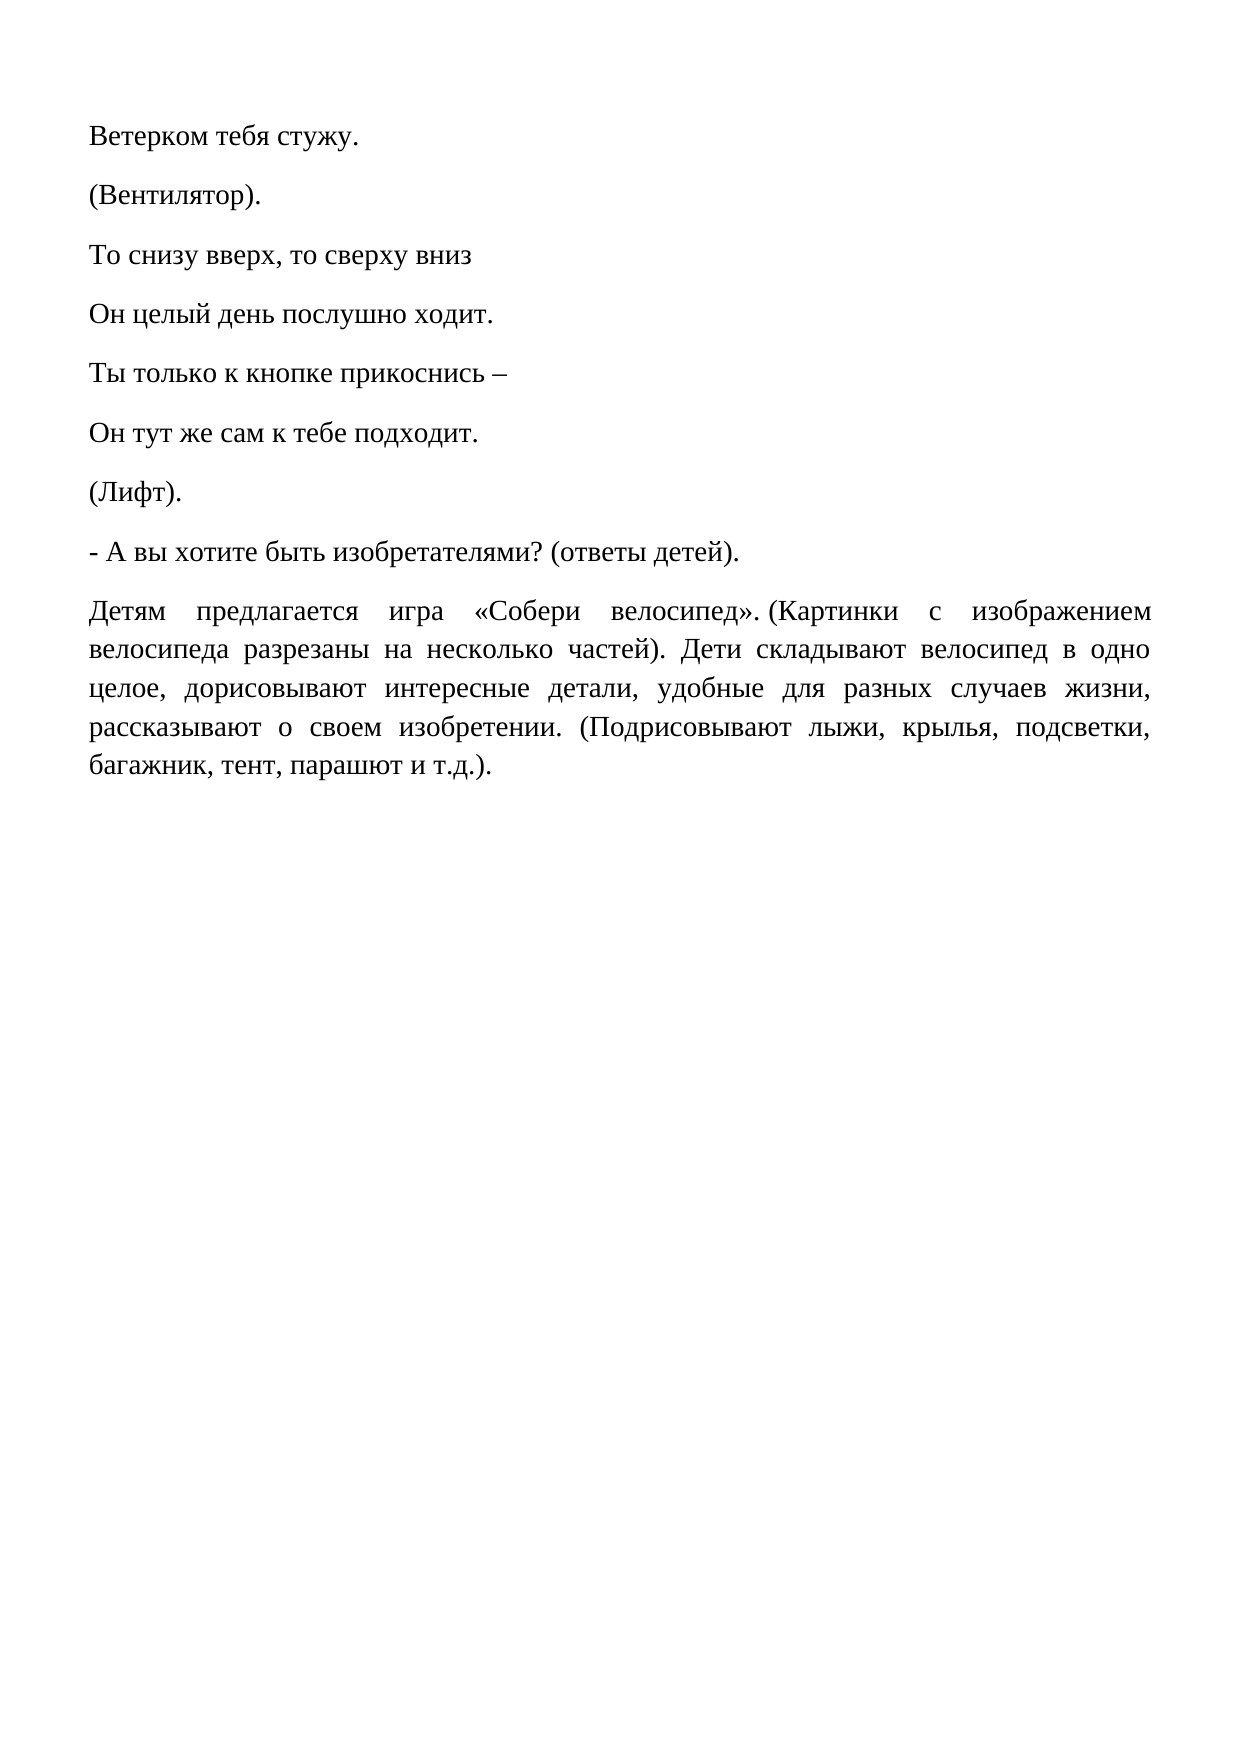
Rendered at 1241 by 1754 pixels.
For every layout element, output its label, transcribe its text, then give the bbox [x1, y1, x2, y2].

text Ты только к кнопке прикоснись – [88, 356, 1152, 389]
text - А вы хотите быть изобретателями? (ответы детей). [88, 534, 1152, 567]
text Он тут же сам к тебе подходит. [88, 415, 1152, 448]
text (Лифт). [88, 474, 1152, 508]
text То снизу вверх, то сверху вниз [88, 237, 1152, 270]
text Детям предлагается игра «Собери велосипед». (Картинки с изображением велосипеда разрезаны на несколько частей). Дети складывают велосипед в одно целое, дорисовывают интересные детали, удобные для разных случаев жизни, рассказывают о своем изобретении. (Подрисовывают лыжи, крылья, подсветки, багажник, тент, парашют и т.д.). [88, 593, 1152, 781]
text Он целый день послушно ходит. [88, 296, 1152, 330]
text Ветерком тебя стужу. [88, 118, 1152, 152]
text (Вентилятор). [88, 177, 1152, 211]
